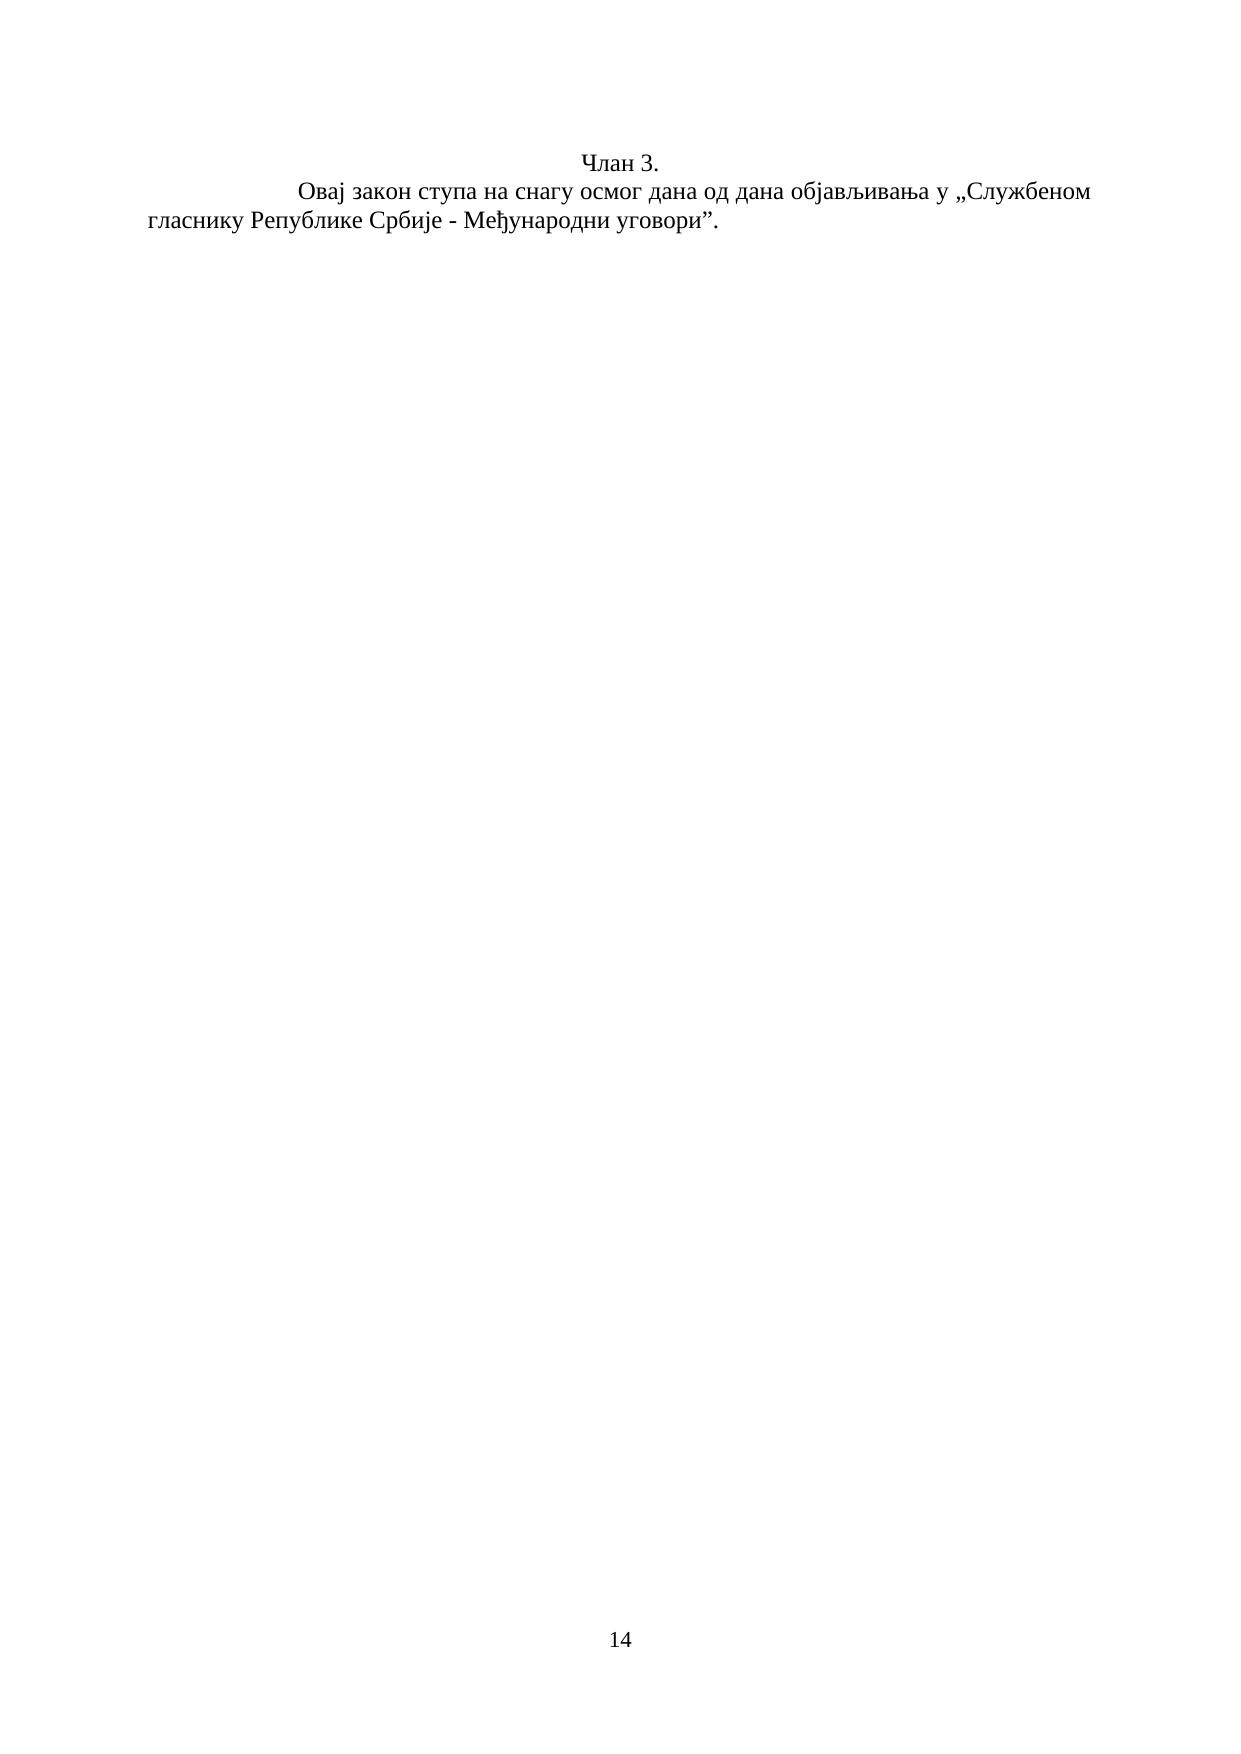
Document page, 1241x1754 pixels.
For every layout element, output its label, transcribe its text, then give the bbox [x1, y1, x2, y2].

text Овај закон ступа на снагу осмог дана од дана објављивања у „Службеном гласнику Републике Србије - Међународни уговори”. [148, 176, 1092, 234]
text Члан 3. [148, 148, 1092, 176]
